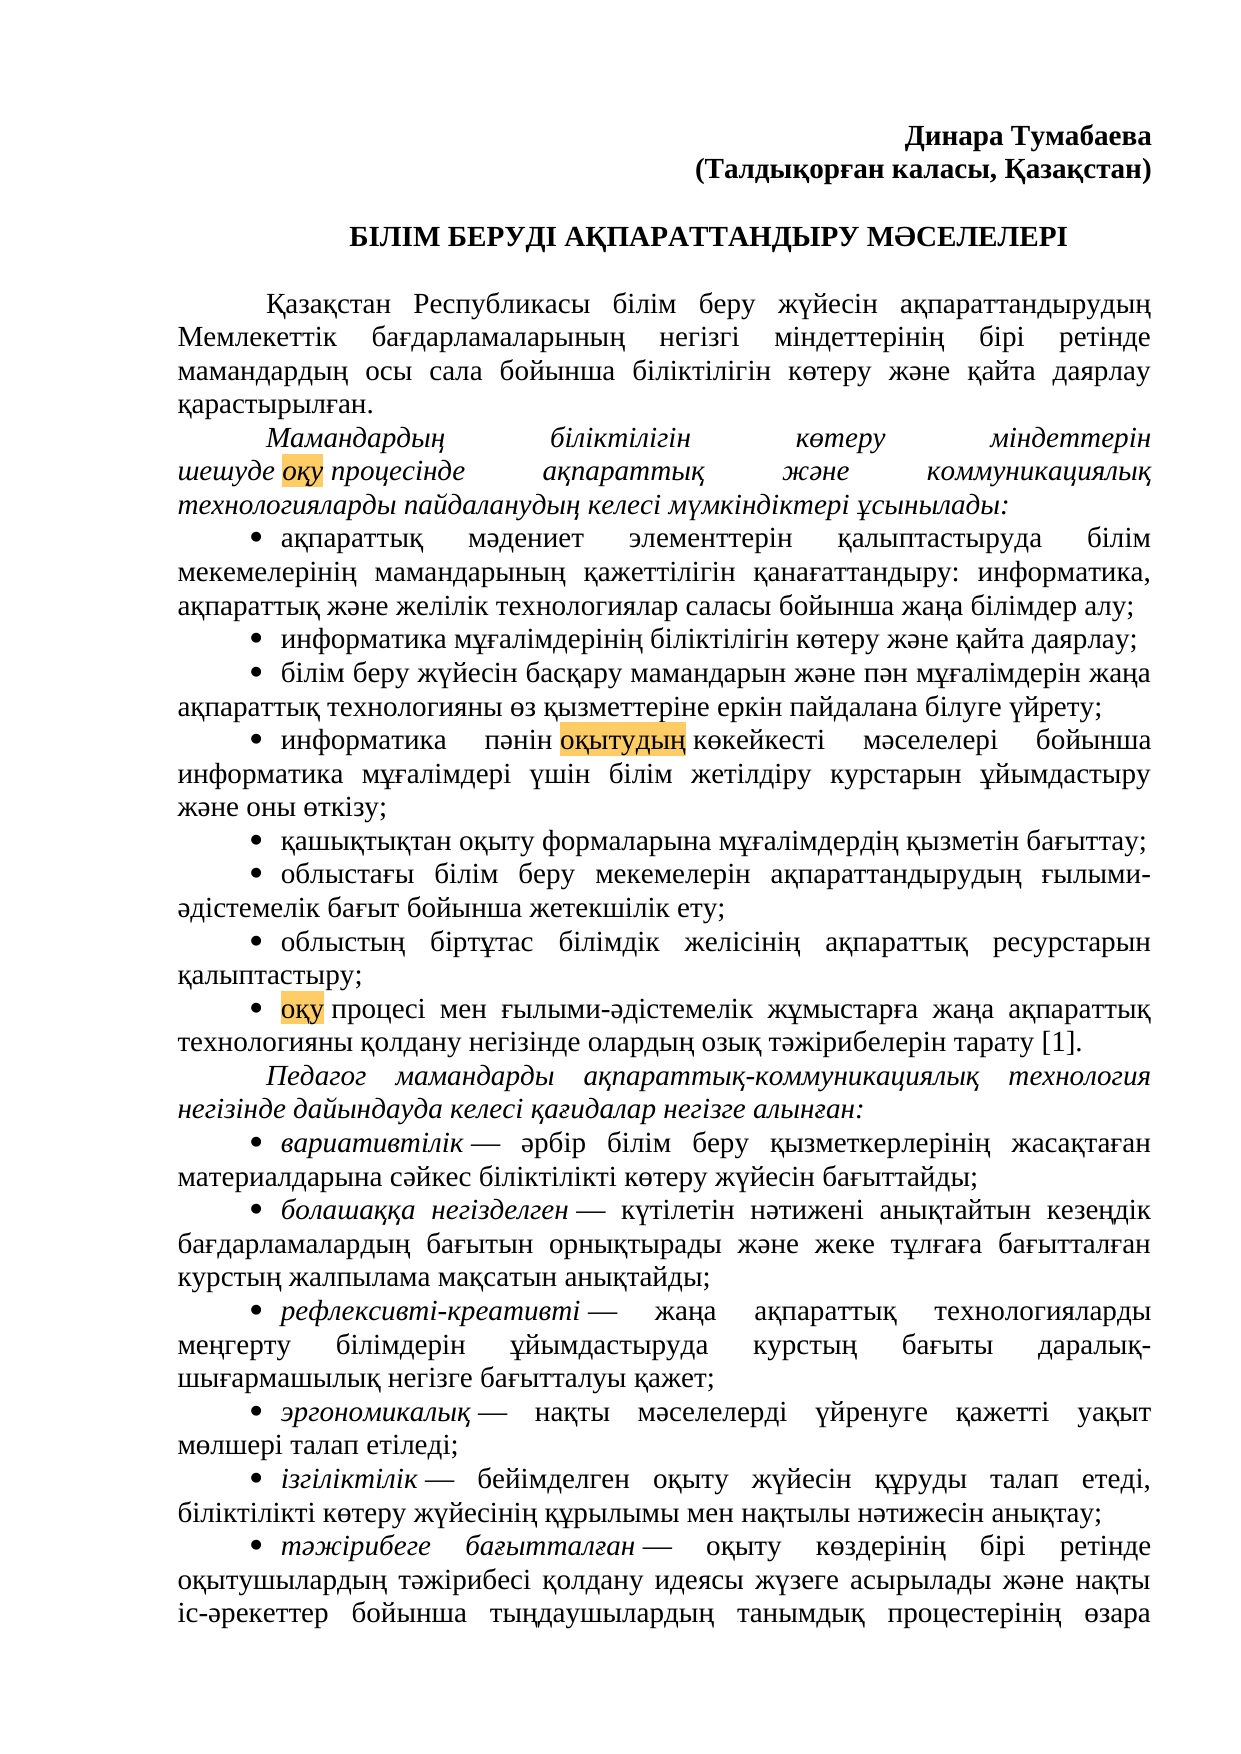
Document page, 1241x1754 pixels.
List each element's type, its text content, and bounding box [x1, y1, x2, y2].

list қашықтықтан оқыту формаларына мұғалiмдердiң қызметiн бағыттау; [177, 823, 1152, 857]
list бiлiм беру жүйесiн басқару мамандарын және пән мұғалiмдерiн жаңа ақпараттық технологияны өз қызметтерiне еркiн пайдалана бiлуге үйрету; [177, 655, 1152, 722]
text (Талдықорған каласы, Қазақстан) [177, 152, 1152, 185]
list iзгiлiктiлiк — бейiмделген оқыту жүйесiн құруды талап етедi, бiлiктiлiктi көтеру жүйесiнiң құрылымы мен нақтылы нәтижесiн анықтау; [177, 1461, 1152, 1528]
text Педагог мамандарды ақпараттық-коммуникациялық технология негiзiнде дайындауда келесi қағидалар негiзге алынған: [177, 1058, 1152, 1125]
text Білім беруді ақпараттандыру мәселелері [177, 219, 1152, 252]
list эргономикалық — нақты мәселелердi үйренуге қажеттi уақыт мөлшерi талап етiледi; [177, 1394, 1152, 1461]
list информатика мұғалiмдерiнiң бiлiктiлiгiн көтеру және қайта даярлау; [177, 621, 1152, 655]
list облыстың бiртұтас бiлiмдiк желiсiнiң ақпараттық ресурстарын қалыптастыру; [177, 924, 1152, 991]
list информатика пәнiн оқытудың көкейкестi мәселелерi бойынша информатика мұғалiмдерi үшiн білім жетілдіру курстарын ұйымдастыру және оны өткiзу; [177, 722, 1152, 823]
list облыстағы бiлiм беру мекемелерiн ақпараттандырудың ғылыми-әдiстемелiк бағыт бойынша жетекшiлiк ету; [177, 857, 1152, 924]
list рефлексивтi-креативтi — жаңа ақпараттық технологияларды меңгерту бiлiмдерiн ұйымдастыруда курстың бағыты даралық-шығармашылық негiзге бағытталуы қажет; [177, 1293, 1152, 1394]
text Мамандардың бiлiктiлiгiн көтеру мiндеттерiн шешуде оқу процесiнде ақпараттық және коммуникациялық технологияларды пайдаланудың келесi мүмкiндiктерi ұсынылады: [177, 420, 1152, 521]
text Динара Тумабаева [177, 118, 1152, 152]
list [177, 1528, 1152, 1629]
list вариативтiлiк — әрбiр бiлiм беру қызметкерлерiнiң жасақтаған материалдарына сәйкес бiлiктiлiктi көтеру жүйесiн бағыттайды; [177, 1125, 1152, 1192]
list ақпараттық мәдениет элементтерiн қалыптастыруда бiлiм мекемелерiнiң мамандарының қажеттiлiгiн қанағаттандыру: информатика, ақпараттық және желiлiк технологиялар саласы бойынша жаңа бiлiмдер алу; [177, 521, 1152, 621]
list оқу процесi мен ғылыми-әдiстемелiк жұмыстарға жаңа ақпараттық технологияны қолдану негiзiнде олардың озық тәжiрибелерiн тарату [1]. [177, 991, 1152, 1058]
text Қазақстан Республикасы бiлiм беру жүйесiн ақпараттандырудың Мемлекеттiк бағдарламаларының негiзгi мiндеттерiнiң бiрi ретiнде мамандардың осы сала бойынша бiлiктiлiгiн көтеру және қайта даярлау қарастырылған. [177, 286, 1152, 420]
list болашаққа негiзделген — күтiлетiн нәтиженi анықтайтын кезеңдiк бағдарламалардың бағытын орнықтырады және жеке тұлғаға бағытталған курстың жалпылама мақсатын анықтайды; [177, 1192, 1152, 1293]
